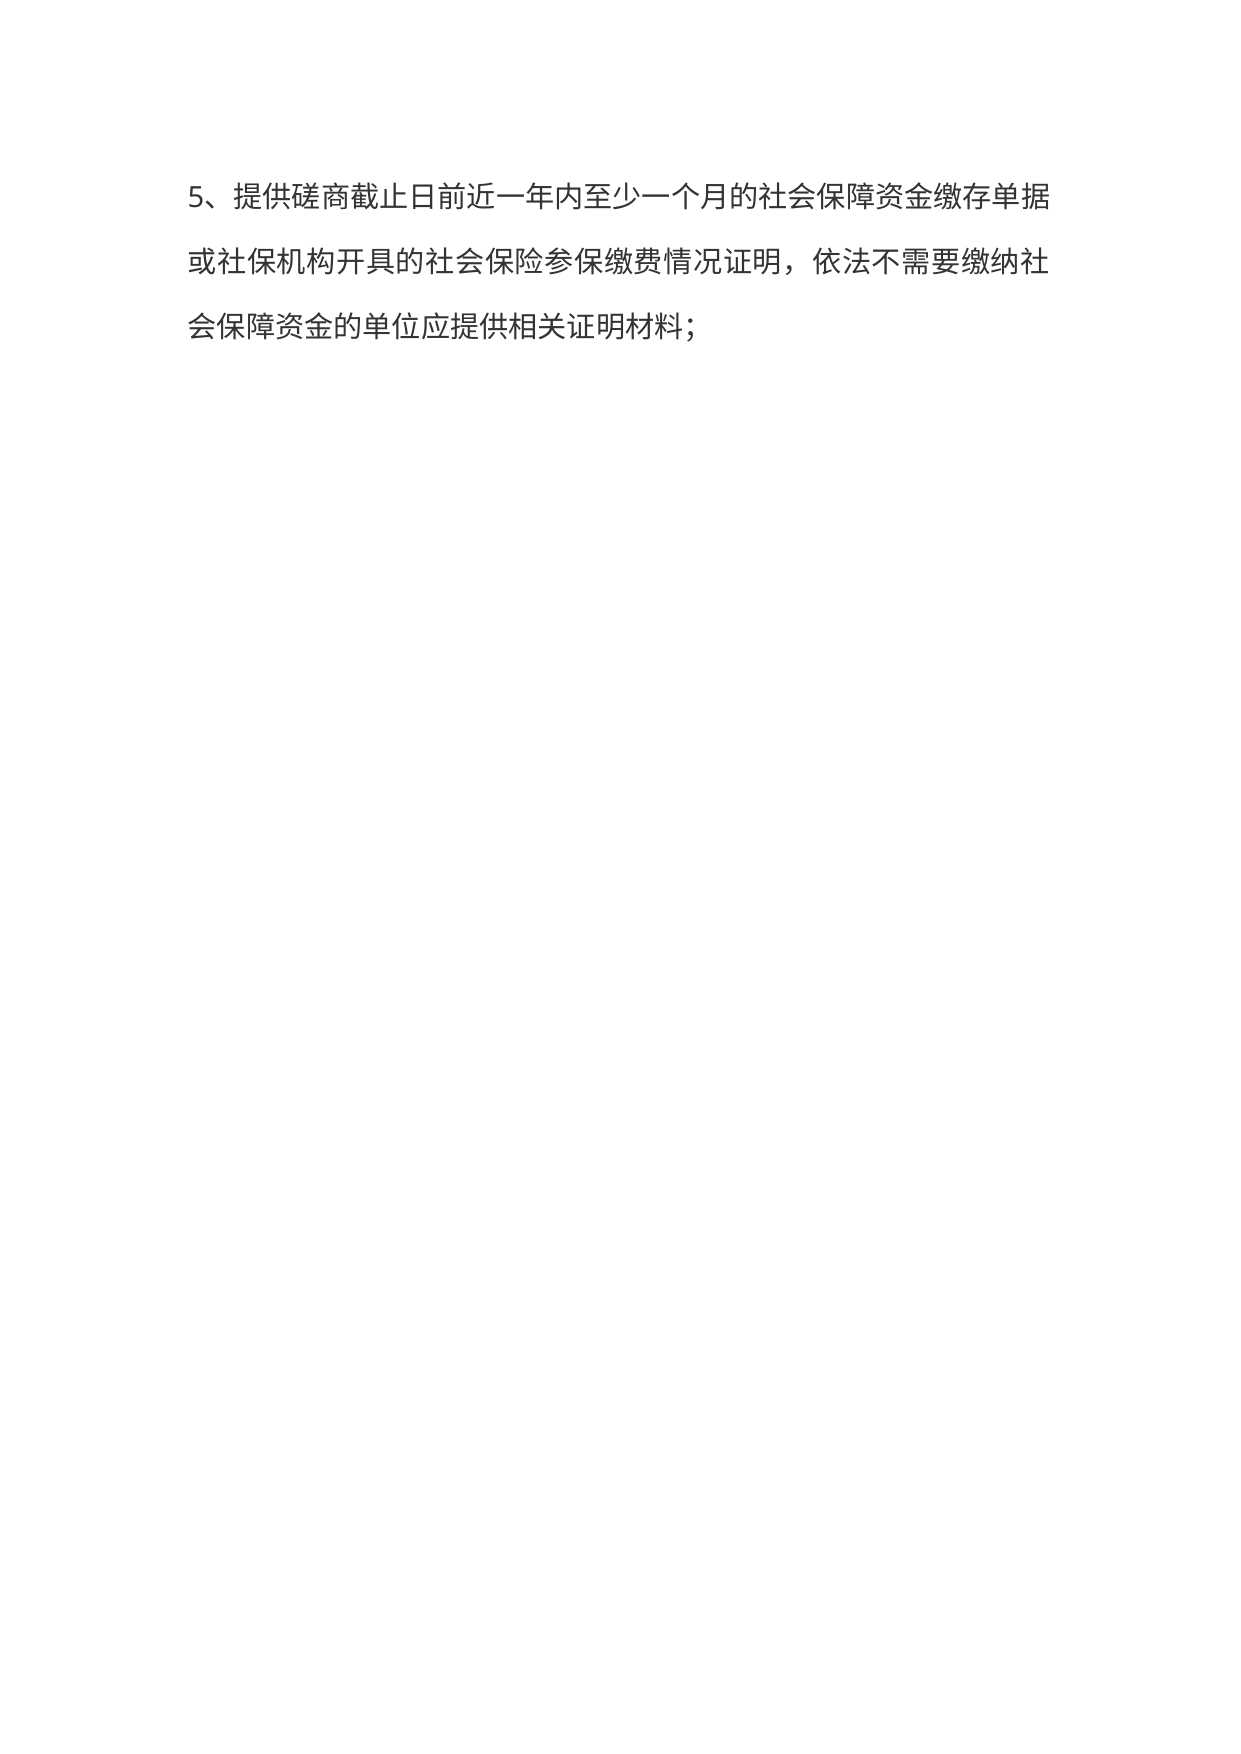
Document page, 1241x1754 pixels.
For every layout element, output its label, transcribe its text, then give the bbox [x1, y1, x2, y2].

list 5、提供磋商截止日前近一年内至少一个月的社会保障资金缴存单据或社保机构开具的社会保险参保缴费情况证明，依法不需要缴纳社会保障资金的单位应提供相关证明材料； [187, 162, 1053, 357]
